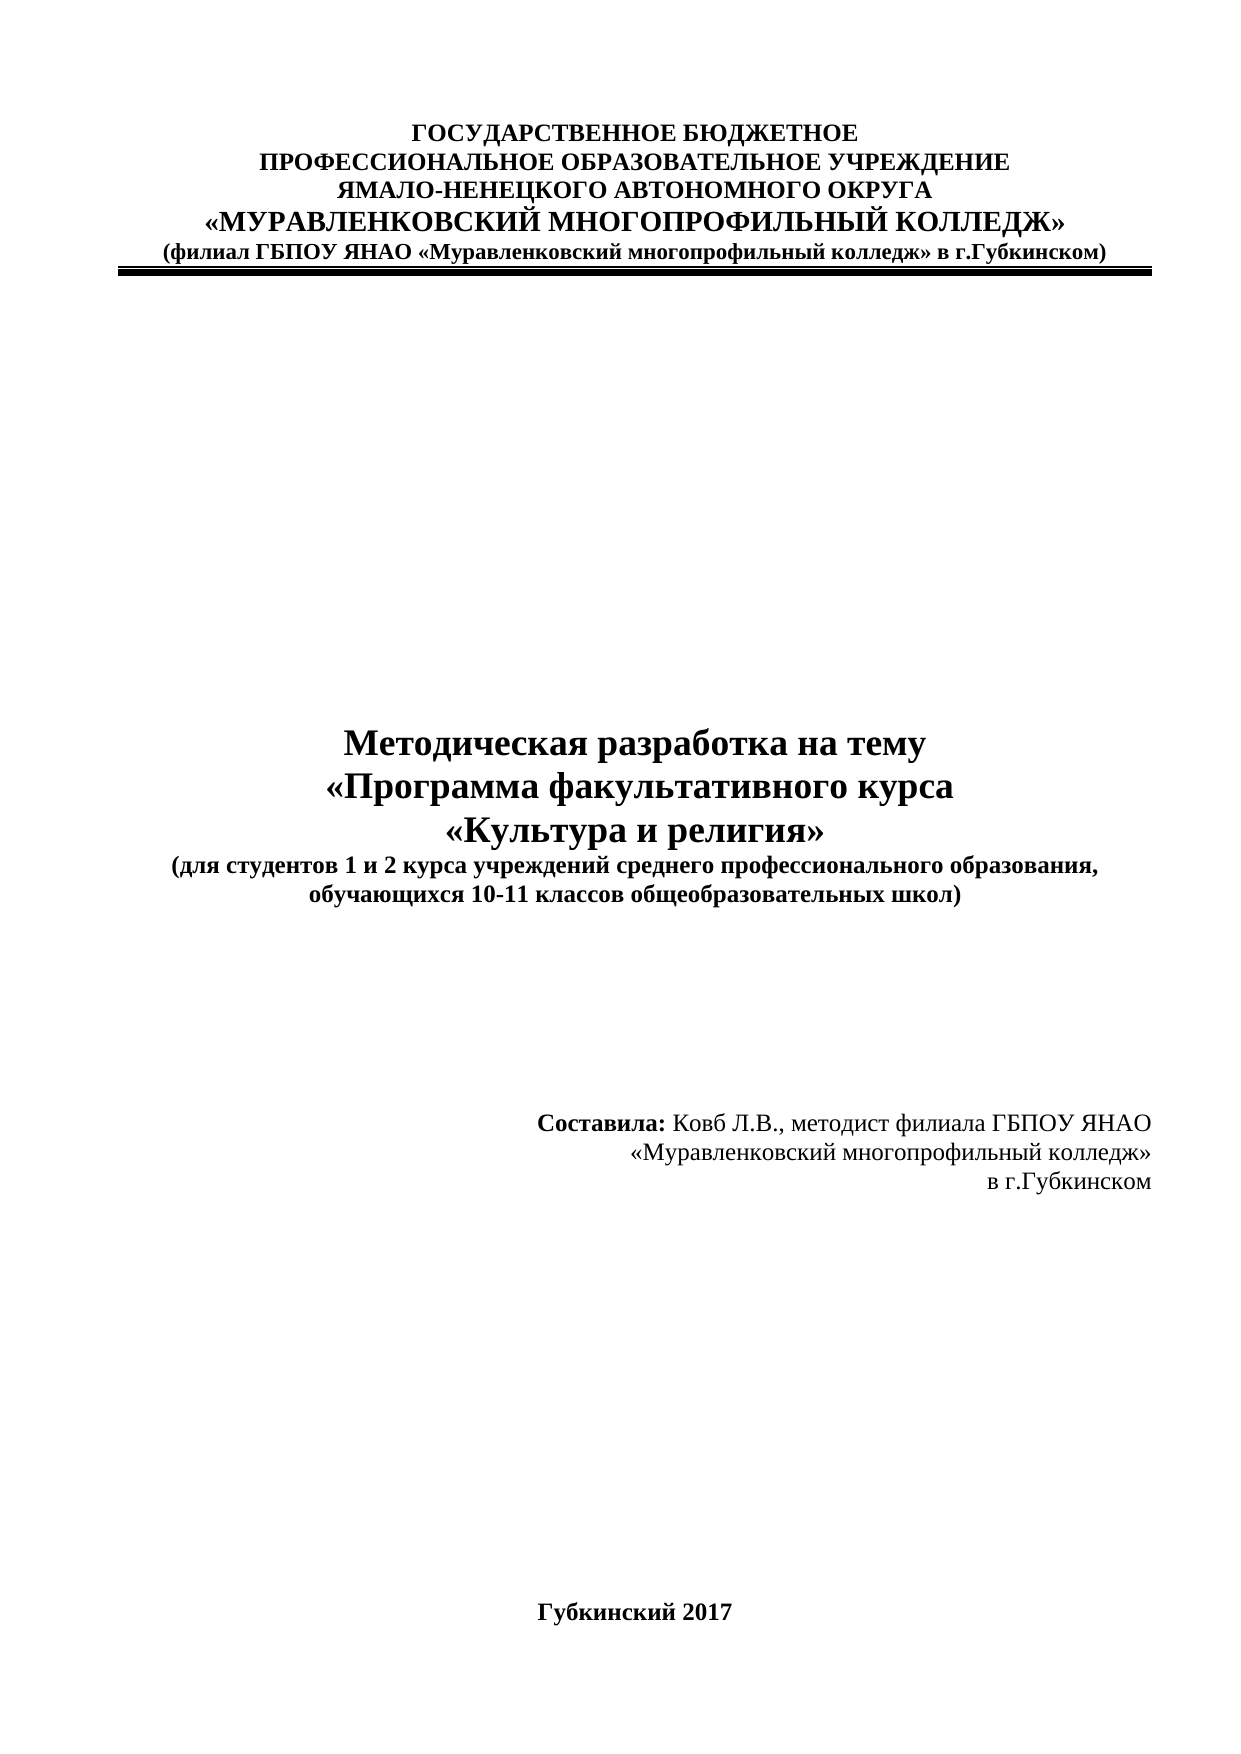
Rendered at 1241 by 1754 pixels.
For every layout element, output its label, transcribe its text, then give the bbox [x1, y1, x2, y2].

text (филиал ГБПОУ ЯНАО «Муравленковский многопрофильный колледж» в г.Губкинском) [118, 238, 1152, 266]
text Методическая разработка на тему [118, 721, 1152, 764]
text Составила: Ковб Л.В., методист филиала ГБПОУ ЯНАО [118, 1108, 1152, 1137]
text «Программа факультативного курса «Культура и религия» (для студентов 1 и 2 курса учреждений среднего профессионального образования, обучающихся 10-11 классов общеобразовательных школ) [118, 764, 1152, 936]
text «Муравленковский многопрофильный колледж» [118, 1137, 1152, 1166]
text ГОСУДАРСТВЕННОЕ БЮДЖЕТНОЕ [118, 118, 1152, 147]
text ЯМАЛО-НЕНЕЦКОГО АВТОНОМНОГО ОКРУГА [118, 176, 1152, 204]
text «МУРАВЛЕНКОВСКИЙ МНОГОПРОФИЛЬНЫЙ КОЛЛЕДЖ» [118, 204, 1152, 238]
text в г.Губкинском [118, 1166, 1152, 1194]
text ПРОФЕССИОНАЛЬНОЕ ОБРАЗОВАТЕЛЬНОЕ УЧРЕЖДЕНИЕ [118, 147, 1152, 176]
text Губкинский 2017 [118, 1597, 1152, 1626]
